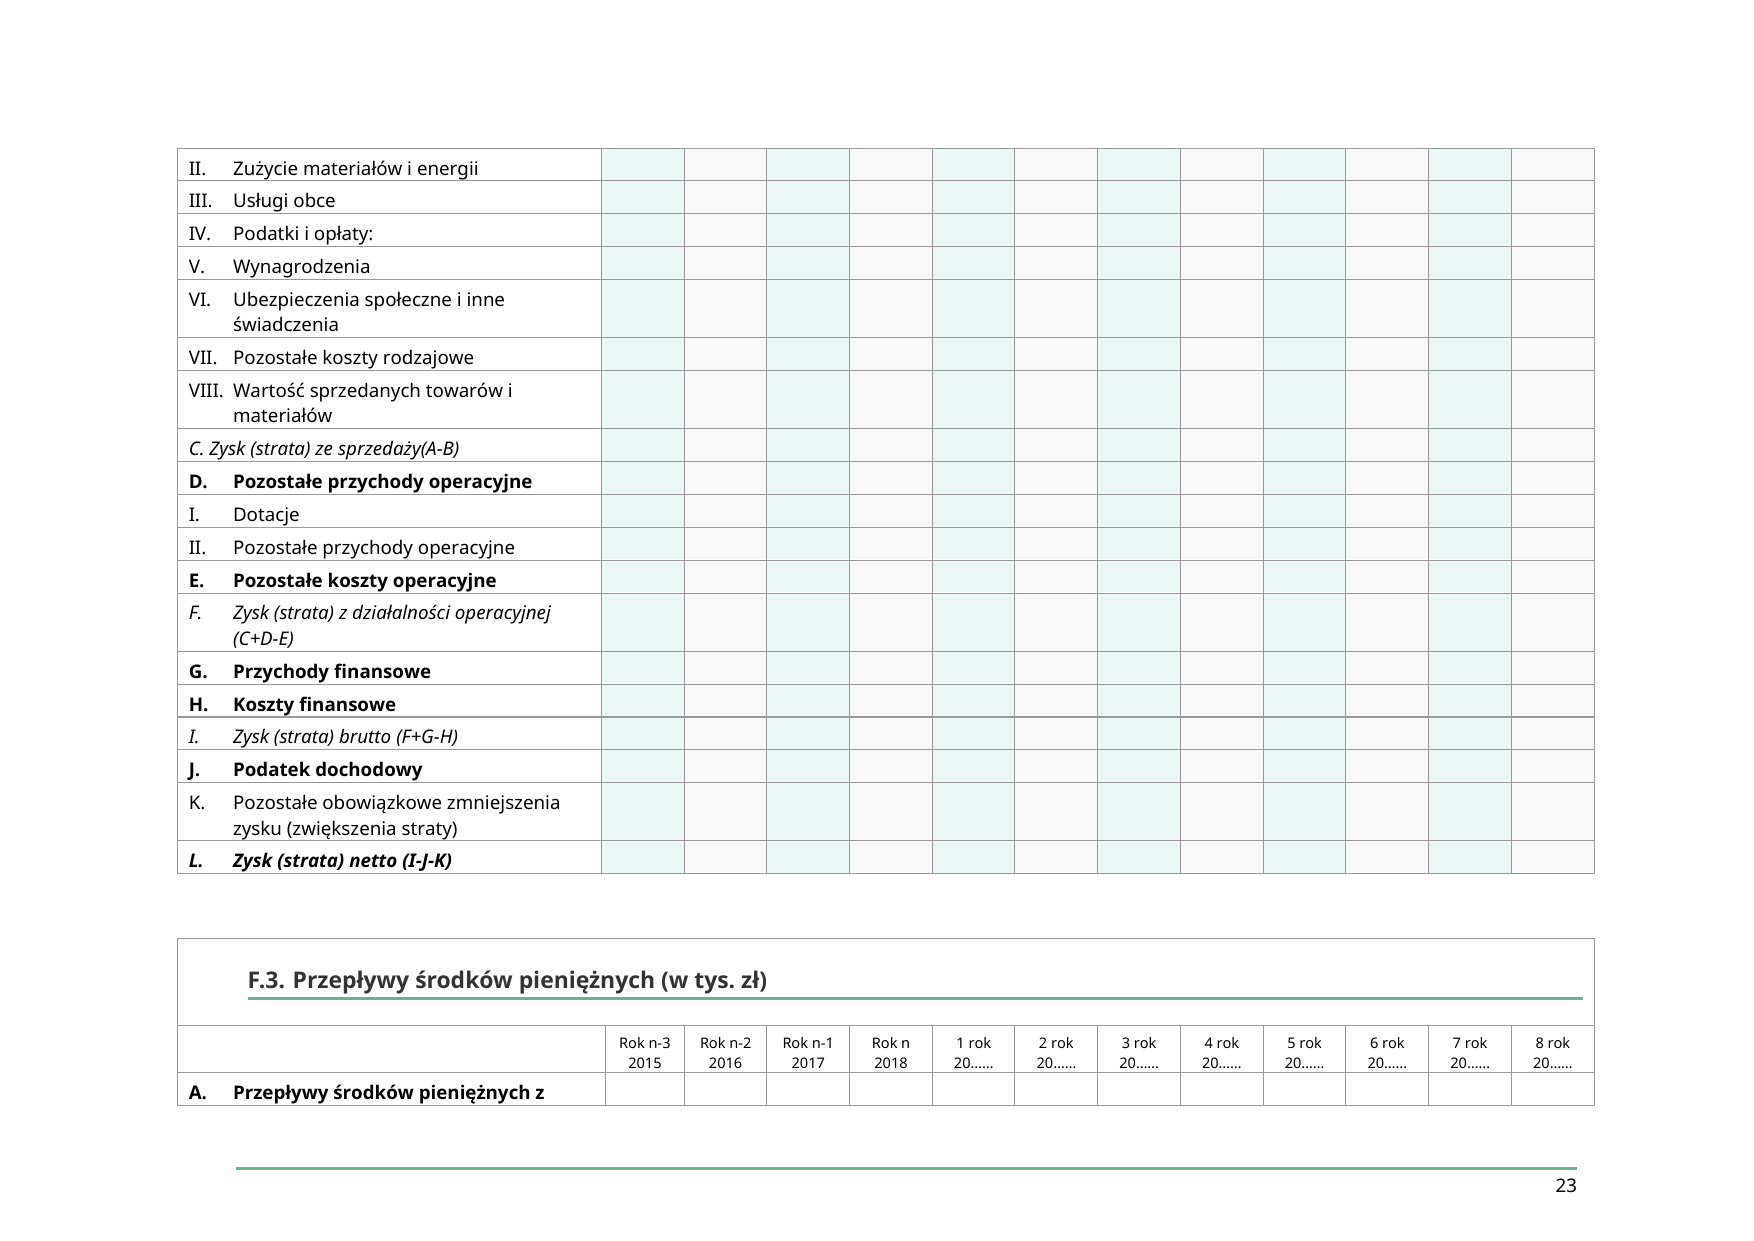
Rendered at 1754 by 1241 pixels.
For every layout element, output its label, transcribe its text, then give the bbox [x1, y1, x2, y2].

table_cell [850, 371, 932, 428]
table_cell [685, 652, 766, 683]
table_cell [850, 561, 932, 592]
table_cell [685, 783, 766, 840]
table_cell G. Przychody finansowe [178, 652, 601, 683]
table_cell [1429, 685, 1511, 716]
table_cell [1264, 841, 1345, 873]
table_cell [1512, 750, 1594, 782]
table_cell I. Zysk (strata) brutto (F+G-H) [178, 718, 601, 749]
table_cell [1429, 1073, 1511, 1105]
table_cell [933, 841, 1014, 873]
table_cell [767, 528, 849, 559]
table_cell II. Pozostałe przychody operacyjne [178, 528, 601, 559]
table_cell 1 rok 20…… [933, 1026, 1014, 1072]
table_cell [685, 338, 766, 370]
table_cell [1264, 495, 1345, 527]
table_cell [767, 280, 849, 337]
table_cell [685, 495, 766, 527]
table_cell [685, 750, 766, 782]
table_cell [850, 495, 932, 527]
table_cell L. Zysk (strata) netto (I-J-K) [178, 841, 601, 873]
table_cell [1181, 783, 1263, 840]
table_cell [1512, 561, 1594, 592]
table_cell [1098, 280, 1180, 337]
table_cell [685, 528, 766, 559]
table_cell [1512, 1073, 1594, 1105]
table_cell [933, 685, 1014, 716]
table_cell [1264, 750, 1345, 782]
table_cell [933, 495, 1014, 527]
table_cell Rok n 2018 [850, 1026, 932, 1072]
table_cell [1429, 149, 1511, 180]
table_cell VI. Ubezpieczenia społeczne i inne świadczenia [178, 280, 601, 337]
table_cell [1346, 214, 1428, 246]
table_cell [1264, 429, 1345, 461]
table_cell [933, 528, 1014, 559]
table_cell [1181, 149, 1263, 180]
table_cell [933, 338, 1014, 370]
table_cell [1512, 214, 1594, 246]
table_cell [1015, 1073, 1097, 1105]
table_cell [1015, 280, 1097, 337]
table_cell [767, 429, 849, 461]
table_cell [933, 429, 1014, 461]
table_cell [1098, 247, 1180, 279]
table_cell [1346, 280, 1428, 337]
table_cell [1098, 1073, 1180, 1105]
table_cell 2 rok 20…… [1015, 1026, 1097, 1072]
table_cell [1181, 462, 1263, 494]
table_cell [1512, 594, 1594, 651]
table_cell [1181, 561, 1263, 592]
table_cell [1346, 750, 1428, 782]
table_cell [850, 685, 932, 716]
table_cell [1429, 429, 1511, 461]
table_cell VIII. Wartość sprzedanych towarów i materiałów [178, 371, 601, 428]
table_cell [767, 685, 849, 716]
table_cell [1264, 338, 1345, 370]
table_cell [602, 247, 684, 279]
table_cell [602, 528, 684, 559]
table_cell [602, 718, 684, 749]
table_cell [1429, 652, 1511, 683]
table_cell [1429, 280, 1511, 337]
table_cell [1098, 841, 1180, 873]
table_cell [1346, 783, 1428, 840]
table_cell [850, 280, 932, 337]
table_cell [1346, 149, 1428, 180]
table_cell [850, 528, 932, 559]
table_cell [1346, 247, 1428, 279]
table_cell [850, 149, 932, 180]
table_cell V. Wynagrodzenia [178, 247, 601, 279]
table_cell [602, 214, 684, 246]
table_cell [1429, 181, 1511, 213]
table_cell 3 rok 20…… [1098, 1026, 1180, 1072]
table_cell [1512, 783, 1594, 840]
table_cell 8 rok 20…… [1512, 1026, 1594, 1072]
table_cell [1181, 495, 1263, 527]
table_cell [1181, 718, 1263, 749]
table_cell [1098, 462, 1180, 494]
table_cell [1512, 149, 1594, 180]
table_header Przepływy środków pieniężnych (w tys. zł) [178, 939, 1594, 1025]
table_cell [1512, 280, 1594, 337]
table_cell E. Pozostałe koszty operacyjne [178, 561, 601, 592]
table_cell [1429, 338, 1511, 370]
table_cell [685, 561, 766, 592]
table_cell [1346, 685, 1428, 716]
table_cell [1015, 429, 1097, 461]
table_cell [1181, 338, 1263, 370]
table_cell [767, 181, 849, 213]
table_cell [602, 652, 684, 683]
table_cell [767, 750, 849, 782]
table_cell [1181, 1073, 1263, 1105]
table_cell [602, 149, 684, 180]
table_cell 5 rok 20…… [1264, 1026, 1345, 1072]
table_cell [1346, 338, 1428, 370]
table_cell [850, 338, 932, 370]
table_cell [685, 280, 766, 337]
table_cell [1015, 338, 1097, 370]
table_cell [933, 750, 1014, 782]
table_cell [1098, 718, 1180, 749]
table_cell [933, 247, 1014, 279]
table_cell [1512, 371, 1594, 428]
table_cell [1098, 561, 1180, 592]
table_cell [1098, 149, 1180, 180]
table_cell [1429, 841, 1511, 873]
table_cell [602, 371, 684, 428]
table_cell [1264, 783, 1345, 840]
table_cell VII. Pozostałe koszty rodzajowe [178, 338, 601, 370]
table_cell [685, 718, 766, 749]
table_cell [1346, 371, 1428, 428]
table_cell [1098, 652, 1180, 683]
table_cell 4 rok 20…… [1181, 1026, 1263, 1072]
table_cell [1015, 652, 1097, 683]
table_cell [1429, 561, 1511, 592]
table_cell [933, 462, 1014, 494]
table_cell [1015, 561, 1097, 592]
table_cell [767, 652, 849, 683]
table_cell [1429, 214, 1511, 246]
table_cell [767, 561, 849, 592]
table_cell [850, 1073, 932, 1105]
table_cell [1181, 214, 1263, 246]
table_cell Rok n-1 2017 [767, 1026, 849, 1072]
table_cell [685, 462, 766, 494]
table_cell [1181, 652, 1263, 683]
table_cell [850, 594, 932, 651]
table_cell I. Dotacje [178, 495, 601, 527]
table_cell [1346, 594, 1428, 651]
table_cell [685, 214, 766, 246]
table_cell [1098, 783, 1180, 840]
table_cell [1512, 528, 1594, 559]
table_cell [1429, 495, 1511, 527]
table_cell [1098, 371, 1180, 428]
table_cell [602, 594, 684, 651]
table_cell [1181, 841, 1263, 873]
table_cell [1264, 718, 1345, 749]
table_cell [1512, 462, 1594, 494]
table_cell [767, 718, 849, 749]
table_cell [767, 594, 849, 651]
table_cell [602, 561, 684, 592]
table_cell [1181, 280, 1263, 337]
table_cell [1512, 685, 1594, 716]
table_cell [1015, 685, 1097, 716]
table_cell [767, 783, 849, 840]
table_cell [933, 181, 1014, 213]
table_cell [606, 1073, 684, 1105]
table_cell [685, 841, 766, 873]
table_cell [685, 149, 766, 180]
table_cell [1098, 338, 1180, 370]
table_cell [1429, 247, 1511, 279]
table_cell [1429, 783, 1511, 840]
table_cell [1015, 750, 1097, 782]
table_cell [850, 214, 932, 246]
table_cell [1015, 181, 1097, 213]
table_cell [685, 1073, 766, 1105]
table_cell 7 rok 20…… [1429, 1026, 1511, 1072]
table_cell [1098, 750, 1180, 782]
table_cell [1346, 652, 1428, 683]
table_cell [767, 371, 849, 428]
table_cell [1346, 1073, 1428, 1105]
table_cell [1181, 247, 1263, 279]
table_cell [767, 462, 849, 494]
table_cell [1098, 528, 1180, 559]
table_cell [1429, 718, 1511, 749]
table_cell [602, 280, 684, 337]
table_cell [1346, 495, 1428, 527]
table_cell [933, 280, 1014, 337]
table_cell [1015, 528, 1097, 559]
table_cell [850, 429, 932, 461]
table_cell [1015, 594, 1097, 651]
table_cell [1098, 495, 1180, 527]
table_cell [685, 685, 766, 716]
table_cell IV. Podatki i opłaty: [178, 214, 601, 246]
table_cell [1181, 371, 1263, 428]
table_cell [1098, 181, 1180, 213]
table_cell [933, 1073, 1014, 1105]
table_cell [933, 214, 1014, 246]
table_cell [1015, 783, 1097, 840]
table_cell [1015, 247, 1097, 279]
table_cell [602, 462, 684, 494]
table_cell [602, 783, 684, 840]
table_cell [685, 594, 766, 651]
table_cell [1512, 338, 1594, 370]
table_cell [1346, 462, 1428, 494]
table_cell [1429, 750, 1511, 782]
table_cell [1264, 528, 1345, 559]
table_cell [933, 718, 1014, 749]
table_cell [1015, 495, 1097, 527]
table_cell [1264, 561, 1345, 592]
table_cell [1181, 528, 1263, 559]
table_cell [933, 652, 1014, 683]
table_cell [685, 247, 766, 279]
table_cell Rok n-2 2016 [685, 1026, 766, 1072]
table_cell [1098, 594, 1180, 651]
table_cell [933, 594, 1014, 651]
table_cell [602, 429, 684, 461]
table_cell [850, 652, 932, 683]
table_cell [1098, 214, 1180, 246]
table_cell [850, 718, 932, 749]
table_cell [685, 371, 766, 428]
table_cell [685, 181, 766, 213]
table_cell III. Usługi obce [178, 181, 601, 213]
table_cell [1429, 594, 1511, 651]
table_cell [602, 495, 684, 527]
table_cell [1429, 462, 1511, 494]
table_cell [1015, 841, 1097, 873]
table_cell [1015, 214, 1097, 246]
table_cell [767, 1073, 849, 1105]
table_cell J. Podatek dochodowy [178, 750, 601, 782]
table_cell [1181, 594, 1263, 651]
table_cell [1346, 718, 1428, 749]
table_cell [178, 1026, 605, 1072]
table_cell [767, 338, 849, 370]
table_cell [1429, 371, 1511, 428]
table_cell H. Koszty finansowe [178, 685, 601, 716]
table_cell [1264, 652, 1345, 683]
table_cell [933, 561, 1014, 592]
table_cell [1264, 214, 1345, 246]
table_cell [1346, 841, 1428, 873]
table_cell [1512, 718, 1594, 749]
table_cell [850, 247, 932, 279]
table_cell [1512, 652, 1594, 683]
table_cell [1181, 181, 1263, 213]
table_cell [850, 783, 932, 840]
table_cell 6 rok 20…… [1346, 1026, 1428, 1072]
table_cell [1346, 429, 1428, 461]
table_cell [1015, 718, 1097, 749]
table_cell [1098, 685, 1180, 716]
table_cell [1346, 561, 1428, 592]
table_cell C. Zysk (strata) ze sprzedaży(A-B) [178, 429, 601, 461]
table_cell [602, 685, 684, 716]
table_cell F. Zysk (strata) z działalności operacyjnej (C+D-E) [178, 594, 601, 651]
table_cell K. Pozostałe obowiązkowe zmniejszenia zysku (zwiększenia straty) [178, 783, 601, 840]
table_cell [1264, 280, 1345, 337]
table_cell [933, 149, 1014, 180]
table_cell [1264, 594, 1345, 651]
table_cell [1264, 685, 1345, 716]
table_cell [1512, 247, 1594, 279]
table_cell [767, 841, 849, 873]
table_cell [1264, 462, 1345, 494]
table_cell [767, 247, 849, 279]
table_cell [602, 338, 684, 370]
table_cell [1346, 528, 1428, 559]
table_cell [1181, 750, 1263, 782]
table_cell [1264, 1073, 1345, 1105]
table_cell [178, 1073, 605, 1105]
table_cell [685, 429, 766, 461]
table_cell [850, 181, 932, 213]
table_cell [850, 841, 932, 873]
table_cell [602, 181, 684, 213]
table_cell II. Zużycie materiałów i energii [178, 149, 601, 180]
table_cell [850, 462, 932, 494]
table_cell [933, 371, 1014, 428]
table_cell [602, 750, 684, 782]
table_cell [1181, 685, 1263, 716]
table_cell [1512, 841, 1594, 873]
table_cell [1098, 429, 1180, 461]
table_cell [767, 149, 849, 180]
table_cell [767, 214, 849, 246]
table_cell [1015, 462, 1097, 494]
table_cell [1015, 149, 1097, 180]
table_cell [933, 783, 1014, 840]
table_cell [1264, 371, 1345, 428]
table_cell [767, 495, 849, 527]
table_cell [1264, 149, 1345, 180]
table_cell [1181, 429, 1263, 461]
table_cell [850, 750, 932, 782]
table_cell Rok n-3 2015 [606, 1026, 684, 1072]
table_cell [1264, 181, 1345, 213]
table_cell [1512, 429, 1594, 461]
table_cell [1429, 528, 1511, 559]
table_cell [602, 841, 684, 873]
table_cell [1346, 181, 1428, 213]
table_cell D. Pozostałe przychody operacyjne [178, 462, 601, 494]
table_cell [1264, 247, 1345, 279]
table_cell [1015, 371, 1097, 428]
table_cell [1512, 495, 1594, 527]
table_cell [1512, 181, 1594, 213]
